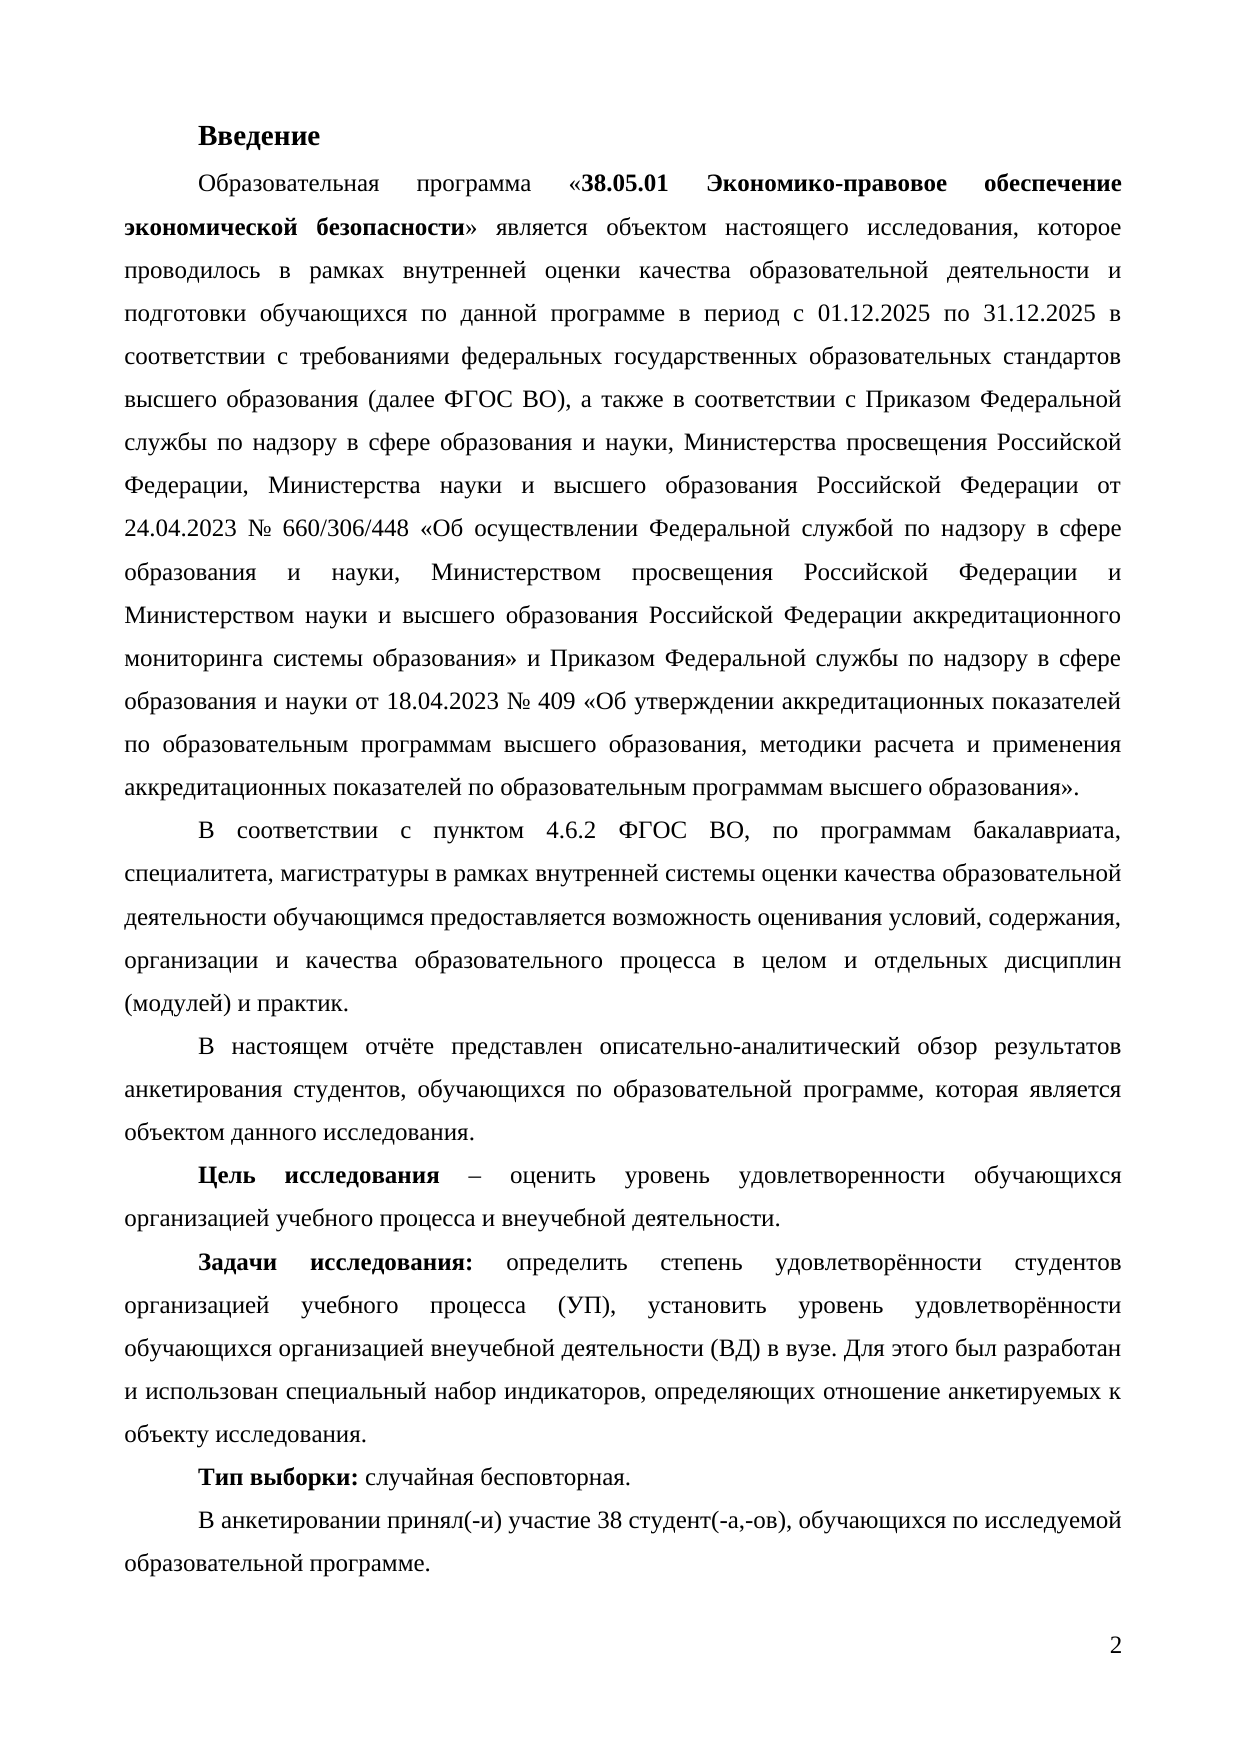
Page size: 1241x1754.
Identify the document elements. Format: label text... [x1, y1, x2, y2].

text В анкетировании принял(-и) участие 38 студент(-а,-ов), обучающихся по исследуемой образовательной программе. [124, 1505, 1122, 1577]
text Тип выборки: случайная бесповторная. [124, 1462, 1122, 1491]
text Образовательная программа «38.05.01 Экономико-правовое обеспечение экономической безопасности» является объектом настоящего исследования, которое проводилось в рамках внутренней оценки качества образовательной деятельности и подготовки обучающихся по данной программе в период с 01.12.2025 по 31.12.2025 в соответствии с требованиями федеральных государственных образовательных стандартов высшего образования (далее ФГОС ВО), а также в соответствии с Приказом Федеральной службы по надзору в сфере образования и науки, Министерства просвещения Российской Федерации, Министерства науки и высшего образования Российской Федерации от 24.04.2023 № 660/306/448 «Об осуществлении Федеральной службой по надзору в сфере образования и науки, Министерством просвещения Российской Федерации и Министерством науки и высшего образования Российской Федерации аккредитационного мониторинга системы образования» и Приказом Федеральной службы по надзору в сфере образования и науки от 18.04.2023 № 409 «Об утверждении аккредитационных показателей по образовательным программам высшего образования, методики расчета и применения аккредитационных показателей по образовательным программам высшего образования». [124, 168, 1122, 801]
text В настоящем отчёте представлен описательно-аналитический обзор результатов анкетирования студентов, обучающихся по образовательной программе, которая является объектом данного исследования. [124, 1031, 1122, 1146]
text Задачи исследования: определить степень удовлетворённости студентов организацией учебного процесса (УП), установить уровень удовлетворённости обучающихся организацией внеучебной деятельности (ВД) в вузе. Для этого был разработан и использован специальный набор индикаторов, определяющих отношение анкетируемых к объекту исследования. [124, 1247, 1122, 1448]
text В соответствии с пунктом 4.6.2 ФГОС ВО, по программам бакалавриата, специалитета, магистратуры в рамках внутренней системы оценки качества образовательной деятельности обучающимся предоставляется возможность оценивания условий, содержания, организации и качества образовательного процесса в целом и отдельных дисциплин (модулей) и практик. [124, 815, 1122, 1017]
text Цель исследования – оценить уровень удовлетворенности обучающихся организацией учебного процесса и внеучебной деятельности. [124, 1160, 1122, 1232]
text Введение [124, 118, 1122, 152]
